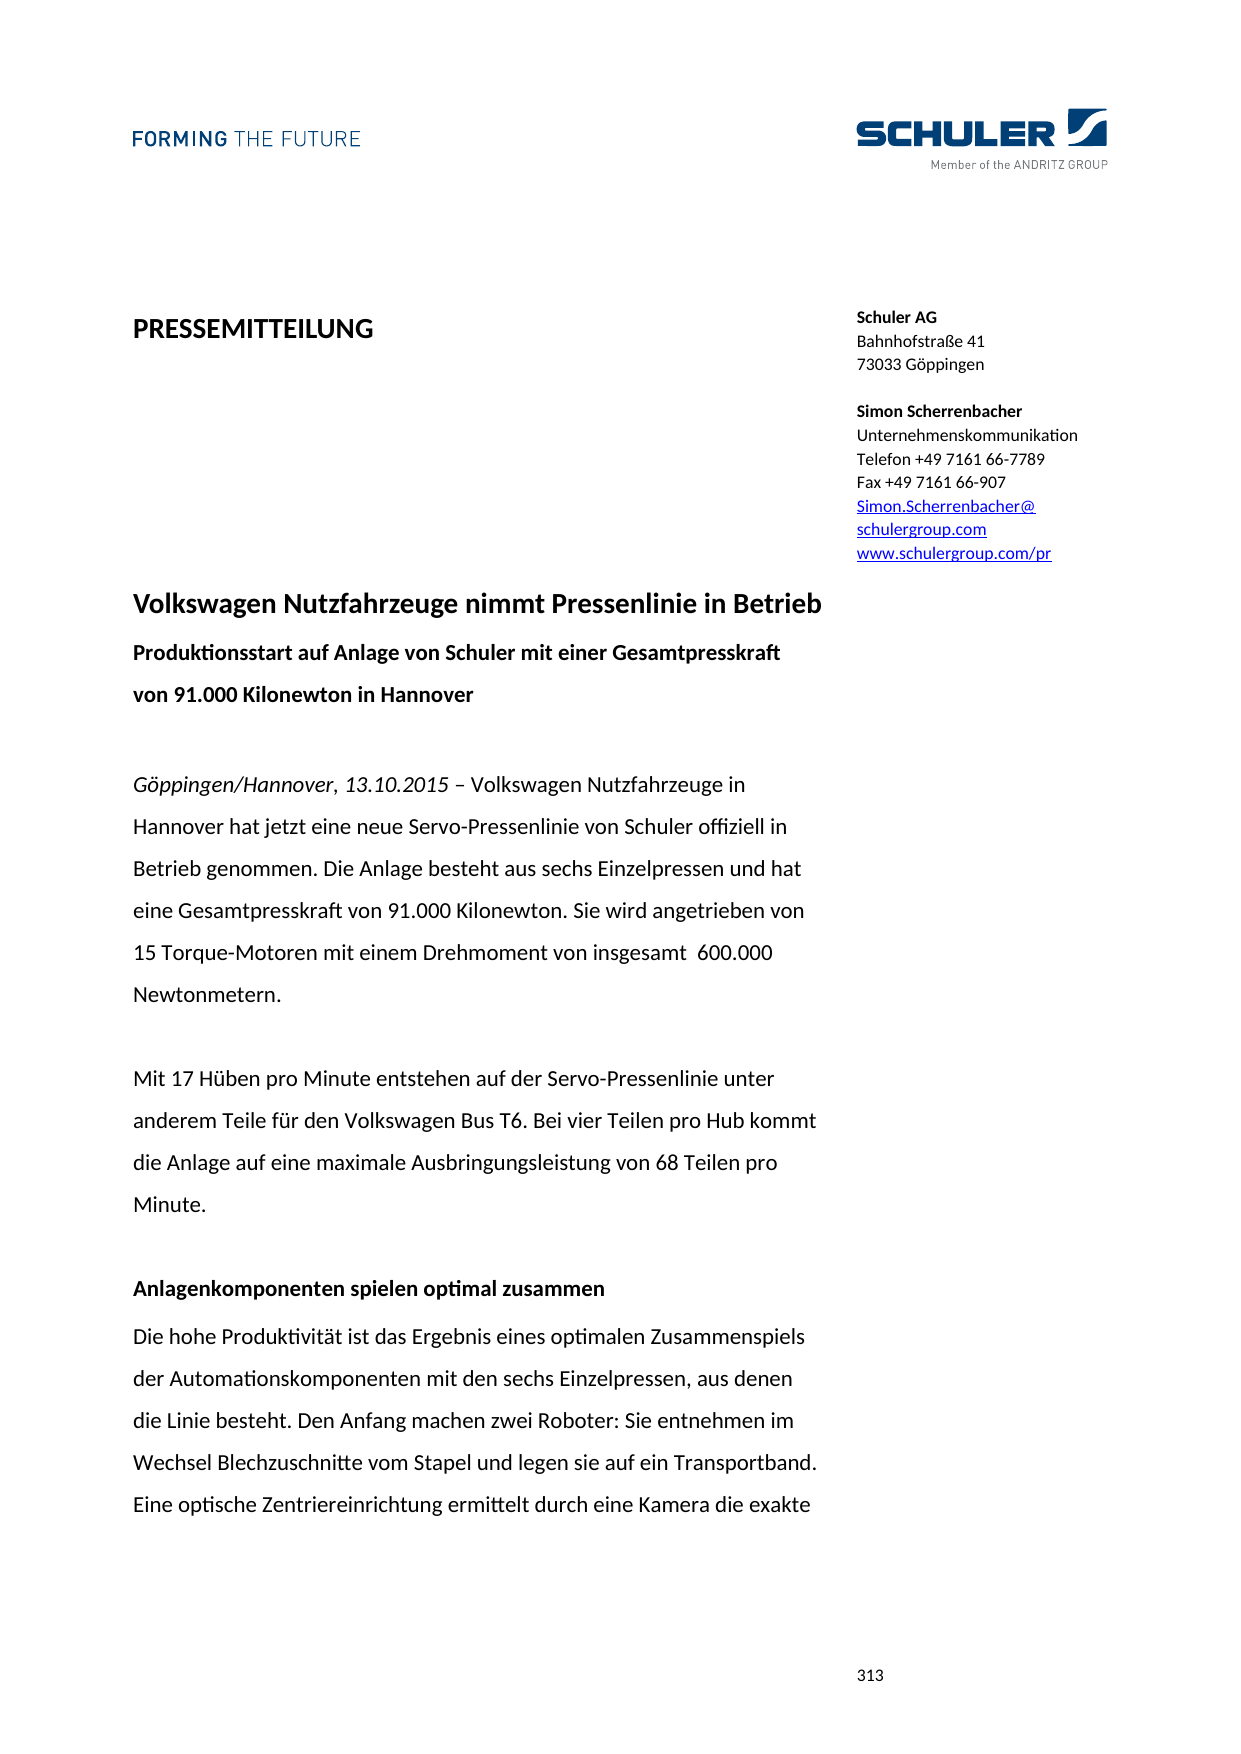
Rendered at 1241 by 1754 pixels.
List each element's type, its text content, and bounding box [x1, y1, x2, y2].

subtitle Produktionsstart auf Anlage von Schuler mit einer Gesamtpresskraft von 91.000 Kilonewton in Hannover [133, 638, 827, 708]
subtitle PRESSEMITTEILUNG [133, 310, 827, 346]
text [133, 1322, 827, 1518]
text Mit 17 Hüben pro Minute entstehen auf der Servo-Pressenlinie unter anderem Teile für den Volkswagen Bus T6. Bei vier Teilen pro Hub kommt die Anlage auf eine maximale Ausbringungsleistung von 68 Teilen pro Minute. [133, 1064, 827, 1218]
text Göppingen/Hannover, 13.10.2015 – Volkswagen Nutzfahrzeuge in Hannover hat jetzt eine neue Servo-Pressenlinie von Schuler offiziell in Betrieb genommen. Die Anlage besteht aus sechs Einzelpressen und hat eine Gesamtpresskraft von 91.000 Kilonewton. Sie wird angetrieben von 15 Torque-Motoren mit einem Drehmoment von insgesamt 600.000 Newtonmetern. [133, 771, 827, 1008]
table_header Schuler AG Bahnhofstraße 41 73033 Göppingen Simon Scherrenbacher Unternehmenskommunikation Telefon +49 7161 66-7789 Fax +49 7161 66-907 Simon.Scherrenbacher@ schulergroup.com www.schulergroup.com/pr [857, 305, 1107, 615]
subtitle Anlagenkomponenten spielen optimal zusammen [133, 1274, 827, 1302]
subtitle Volkswagen Nutzfahrzeuge nimmt Pressenlinie in Betrieb [133, 531, 827, 621]
